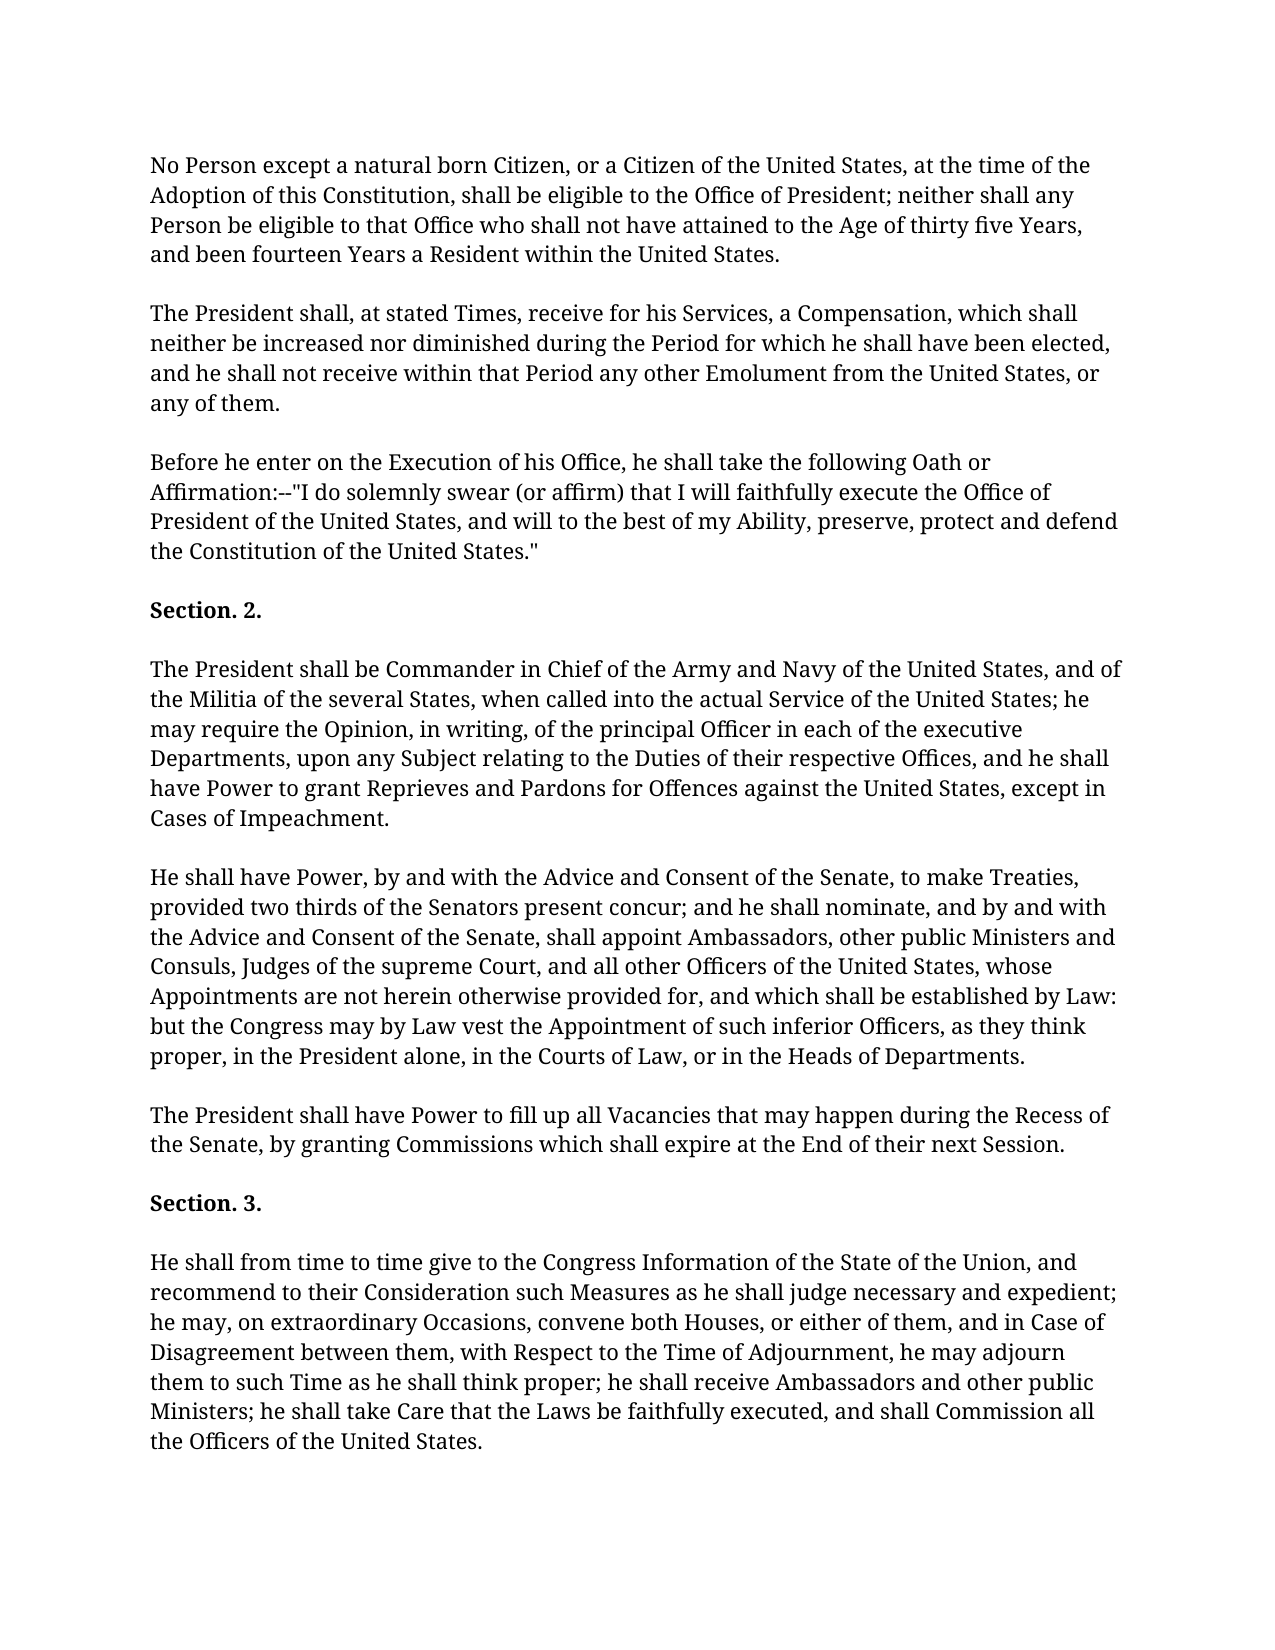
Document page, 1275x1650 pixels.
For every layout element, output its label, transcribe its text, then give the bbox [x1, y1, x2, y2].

text Before he enter on the Execution of his Office, he shall take the following Oath or Affirmation:--"I do solemnly swear (or affirm) that I will faithfully execute the Office of President of the United States, and will to the best of my Ability, preserve, protect and defend the Constitution of the United States." [150, 447, 1125, 566]
text No Person except a natural born Citizen, or a Citizen of the United States, at the time of the Adoption of this Constitution, shall be eligible to the Office of President; neither shall any Person be eligible to that Office who shall not have attained to the Age of thirty five Years, and been fourteen Years a Resident within the United States. [150, 150, 1125, 269]
text Section. 3. [150, 1188, 1125, 1218]
text The President shall, at stated Times, receive for his Services, a Compensation, which shall neither be increased nor diminished during the Period for which he shall have been elected, and he shall not receive within that Period any other Emolument from the United States, or any of them. [150, 298, 1125, 417]
text The President shall have Power to fill up all Vacancies that may happen during the Recess of the Senate, by granting Commissions which shall expire at the End of their next Session. [150, 1099, 1125, 1159]
text He shall from time to time give to the Congress Information of the State of the Union, and recommend to their Consideration such Measures as he shall judge necessary and expedient; he may, on extraordinary Occasions, convene both Houses, or either of them, and in Case of Disagreement between them, with Respect to the Time of Adjournment, he may adjourn them to such Time as he shall think proper; he shall receive Ambassadors and other public Ministers; he shall take Care that the Laws be faithfully executed, and shall Commission all the Officers of the United States. [150, 1247, 1125, 1456]
text The President shall be Commander in Chief of the Army and Navy of the United States, and of the Militia of the several States, when called into the actual Service of the United States; he may require the Opinion, in writing, of the principal Officer in each of the executive Departments, upon any Subject relating to the Duties of their respective Offices, and he shall have Power to grant Reprieves and Pardons for Offences against the United States, except in Cases of Impeachment. [150, 654, 1125, 833]
text He shall have Power, by and with the Advice and Consent of the Senate, to make Treaties, provided two thirds of the Senators present concur; and he shall nominate, and by and with the Advice and Consent of the Senate, shall appoint Ambassadors, other public Ministers and Consuls, Judges of the supreme Court, and all other Officers of the United States, whose Appointments are not herein otherwise provided for, and which shall be established by Law: but the Congress may by Law vest the Appointment of such inferior Officers, as they think proper, in the President alone, in the Courts of Law, or in the Heads of Departments. [150, 862, 1125, 1070]
text Section. 2. [150, 595, 1125, 625]
